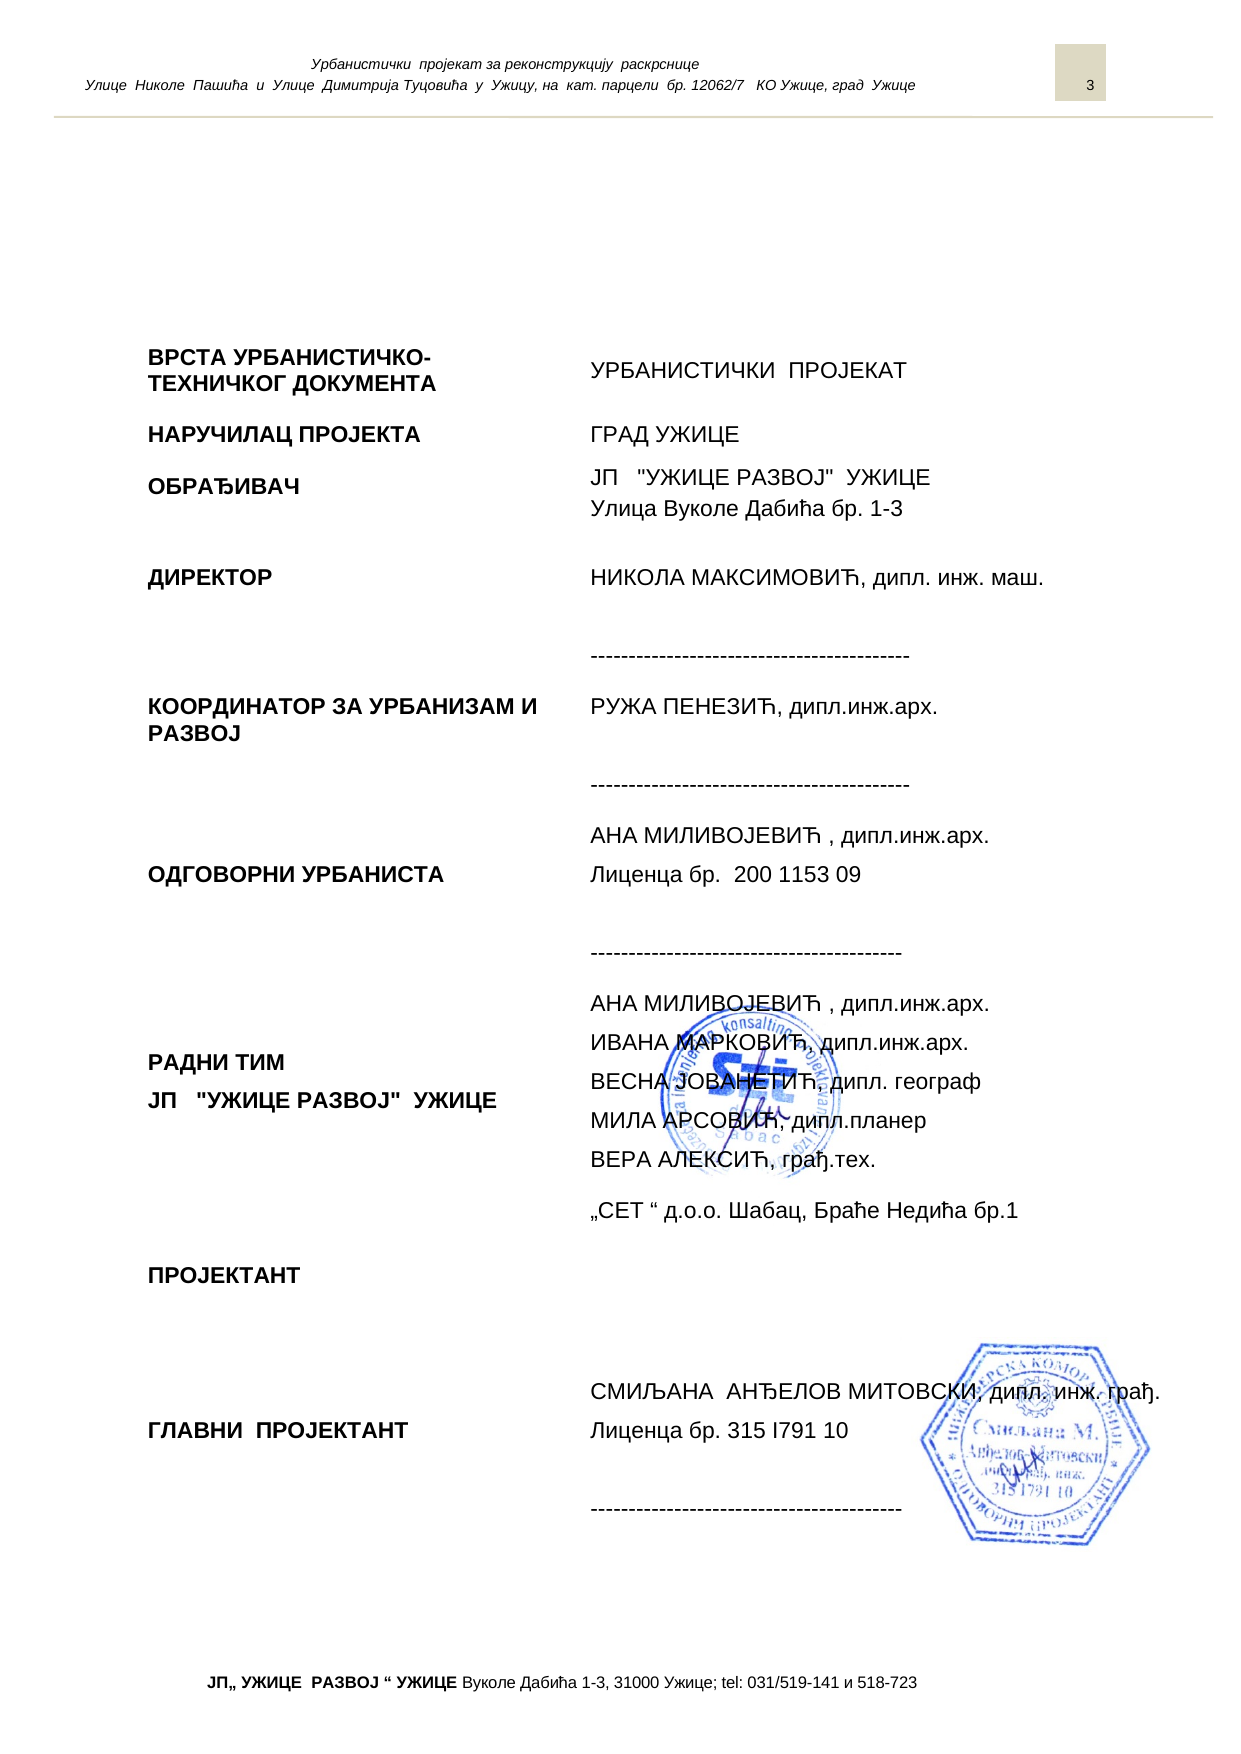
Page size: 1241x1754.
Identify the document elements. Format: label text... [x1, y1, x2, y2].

table_cell ПРОЈЕКТАНТ [136, 1185, 579, 1366]
table_cell НАРУЧИЛАЦ ПРОЈЕКТА [136, 409, 579, 460]
table_cell „СЕТ “ д.о.о. Шабац, Браће Недића бр.1 [579, 1185, 1167, 1366]
table_header УРБАНИСТИЧКИ ПРОЈЕКАТ [579, 331, 1167, 409]
table_cell РУЖА ПЕНЕЗИЋ, дипл.инж.арх. ------------------------------------------ [579, 681, 1167, 810]
table_cell КООРДИНАТОР ЗА УРБАНИЗАМ И РАЗВОЈ [136, 681, 579, 810]
table_cell НИКОЛА МАКСИМОВИЋ, дипл. инж. маш. ------------------------------------------ [579, 552, 1167, 681]
table_cell ОБРАЂИВАЧ [136, 460, 579, 552]
table_cell РАДНИ ТИМ ЈП "УЖИЦЕ РАЗВОЈ" УЖИЦЕ [136, 978, 579, 1184]
table_cell СМИЉАНА АНЂЕЛОВ МИТОВСКИ, дипл. инж. грађ. Лиценца бр. 315 I791 10 ----------------------------------------- [579, 1366, 1167, 1533]
picture [900, 1337, 1171, 1552]
table_header ВРСТА УРБАНИСТИЧКО-ТЕХНИЧКОГ ДОКУМЕНТA [136, 331, 579, 409]
table_cell АНА МИЛИВОЈЕВИЋ , дипл.инж.арх. Лиценца бр. 200 1153 09 ----------------------------------------- [579, 810, 1167, 978]
table_cell АНА МИЛИВОЈЕВИЋ , дипл.инж.арх. ИВАНА МАРКОВИЋ, дипл.инж.арх. ВЕСНА ЈОВАНЕТИЋ, дипл. географ МИЛА АРСОВИЋ, дипл.планер ВЕРА АЛЕКСИЋ, грађ.тех. [579, 978, 1167, 1184]
table_cell ГРАД УЖИЦЕ [579, 409, 1167, 460]
table_cell ЈП "УЖИЦЕ РАЗВОЈ" УЖИЦЕ Улица Вуколе Дабића бр. 1-3 [579, 460, 1167, 552]
table_cell ОДГОВОРНИ УРБАНИСТА [136, 810, 579, 978]
table_cell ГЛАВНИ ПРОЈЕКТАНТ [136, 1366, 579, 1533]
table_cell ДИРЕКТОР [136, 552, 579, 681]
